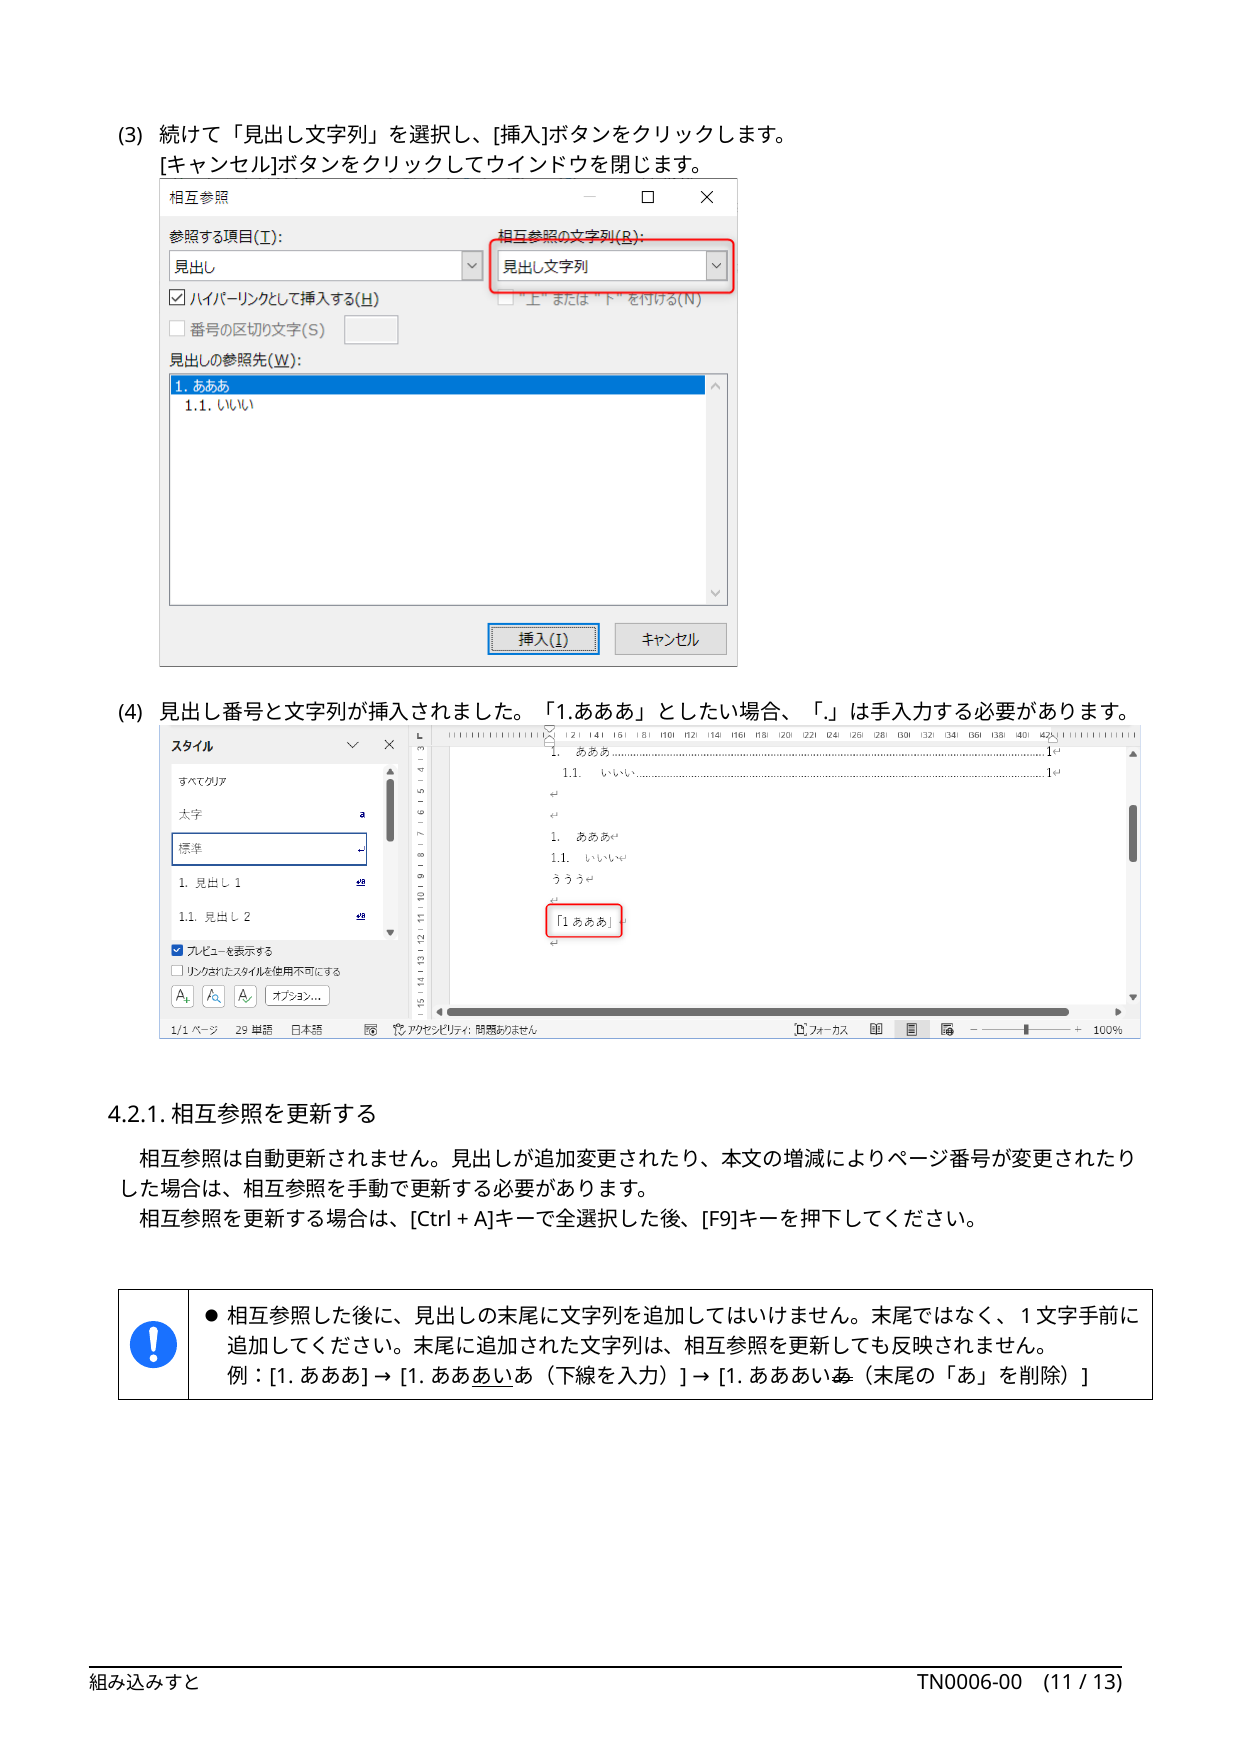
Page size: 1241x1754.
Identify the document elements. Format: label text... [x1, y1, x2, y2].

text 相互参照を更新する場合は、[Ctrl + A]キーで全選択した後、[F9]キーを押下してください。 [118, 1202, 1152, 1232]
picture [159, 178, 738, 667]
table_header 相互参照した後に、見出しの末尾に文字列を追加してはいけません。末尾ではなく、1文字手前に追加してください。末尾に追加された文字列は、相互参照を更新しても反映されません。 例：[1. あああ] → [1. あああいあ（下線を入力）] → [1. あああいあ（末尾の「あ」を削除）] [189, 1290, 1152, 1399]
table_header [119, 1290, 188, 1399]
picture [159, 725, 1141, 1039]
subtitle 相互参照を更新する [108, 1096, 1152, 1129]
text 相互参照は自動更新されません。見出しが追加変更されたり、本文の増減によりページ番号が変更されたりした場合は、相互参照を手動で更新する必要があります。 [118, 1142, 1152, 1202]
